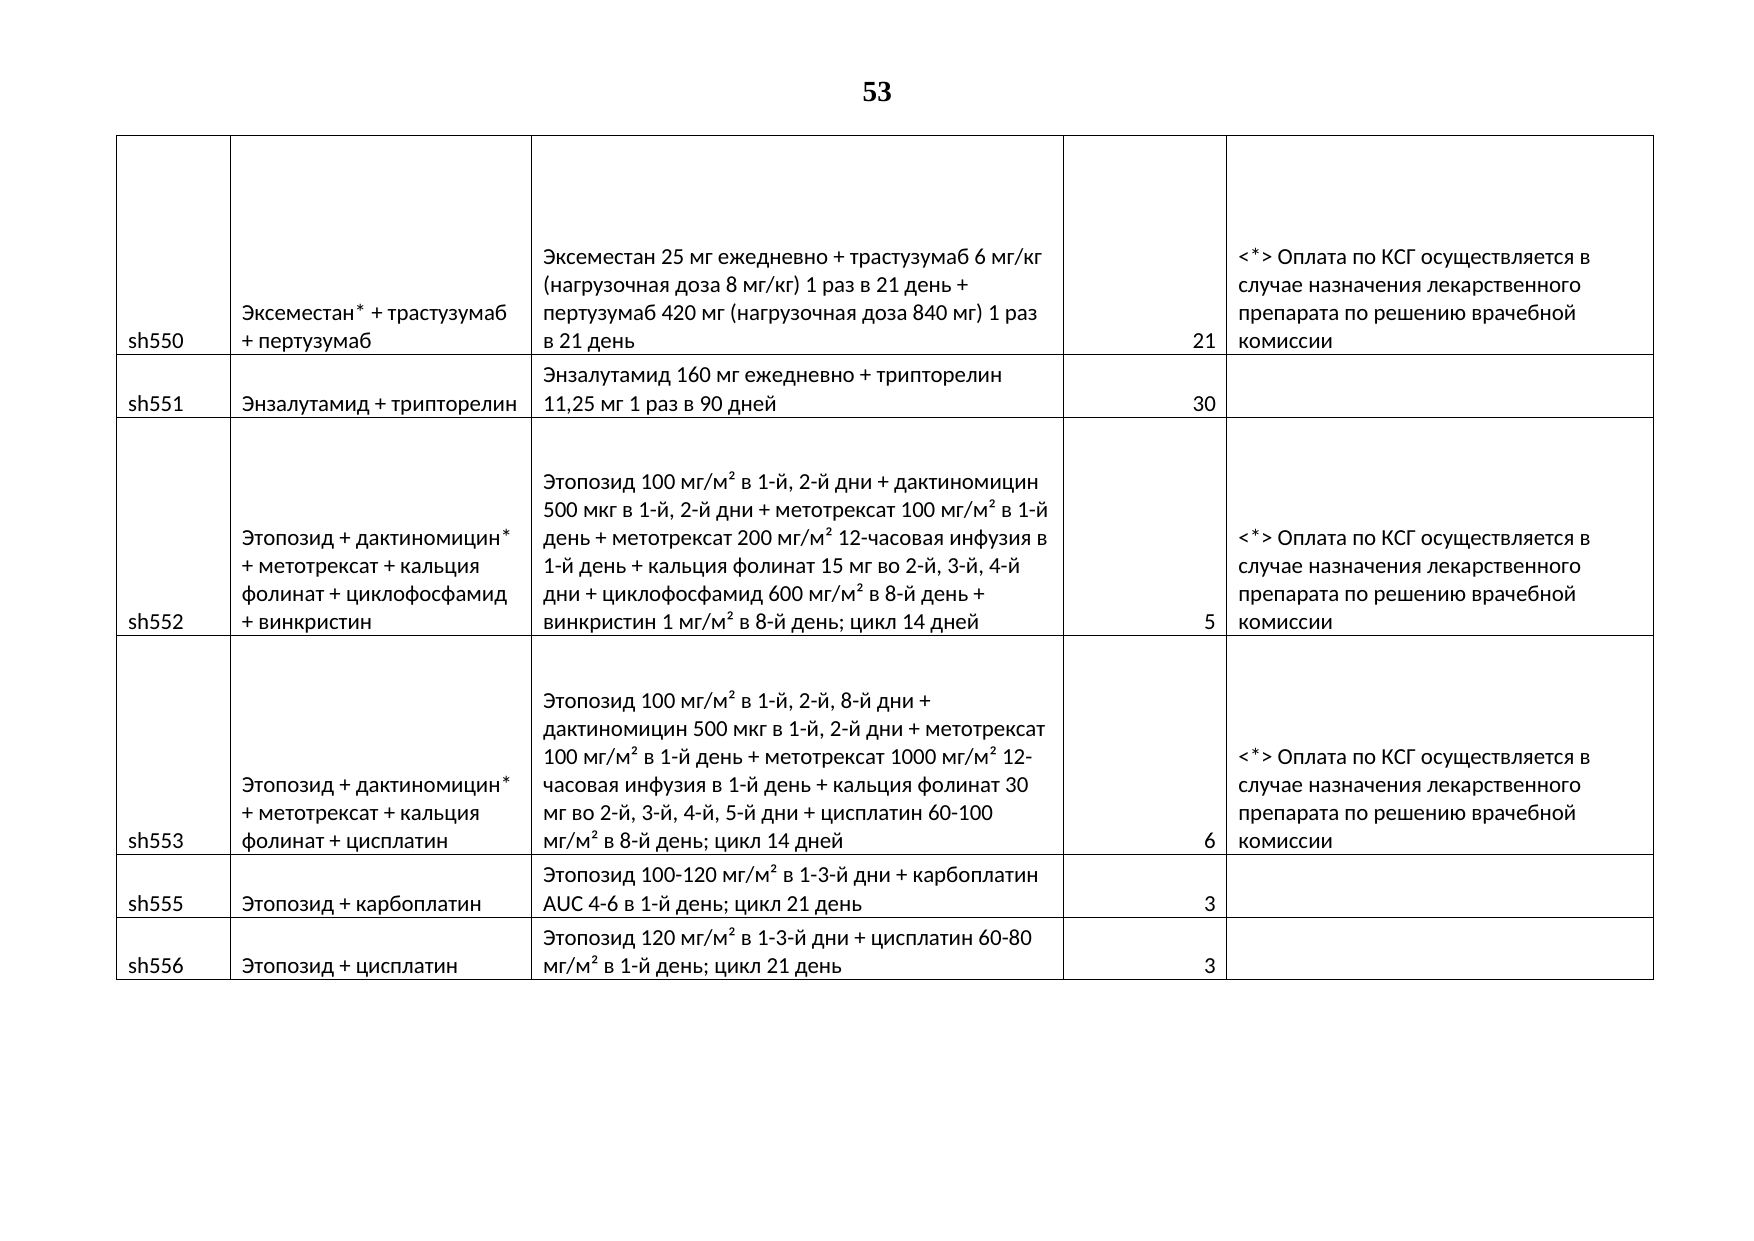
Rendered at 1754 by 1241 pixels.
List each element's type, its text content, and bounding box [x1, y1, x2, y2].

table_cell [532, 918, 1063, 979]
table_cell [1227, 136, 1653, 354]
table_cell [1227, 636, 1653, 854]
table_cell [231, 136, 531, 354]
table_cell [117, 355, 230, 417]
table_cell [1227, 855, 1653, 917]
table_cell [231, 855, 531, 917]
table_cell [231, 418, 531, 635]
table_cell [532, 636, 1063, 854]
table_cell sh550 [117, 136, 230, 354]
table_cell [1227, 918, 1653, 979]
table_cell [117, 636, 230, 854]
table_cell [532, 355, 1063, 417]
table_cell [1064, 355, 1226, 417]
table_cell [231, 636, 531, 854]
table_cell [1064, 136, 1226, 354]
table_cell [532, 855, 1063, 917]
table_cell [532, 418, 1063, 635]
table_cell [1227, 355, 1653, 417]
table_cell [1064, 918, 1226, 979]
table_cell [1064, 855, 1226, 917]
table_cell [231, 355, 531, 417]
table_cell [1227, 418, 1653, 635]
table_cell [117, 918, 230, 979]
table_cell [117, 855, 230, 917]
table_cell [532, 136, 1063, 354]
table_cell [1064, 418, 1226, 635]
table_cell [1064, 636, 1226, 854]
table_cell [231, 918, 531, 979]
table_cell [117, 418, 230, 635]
